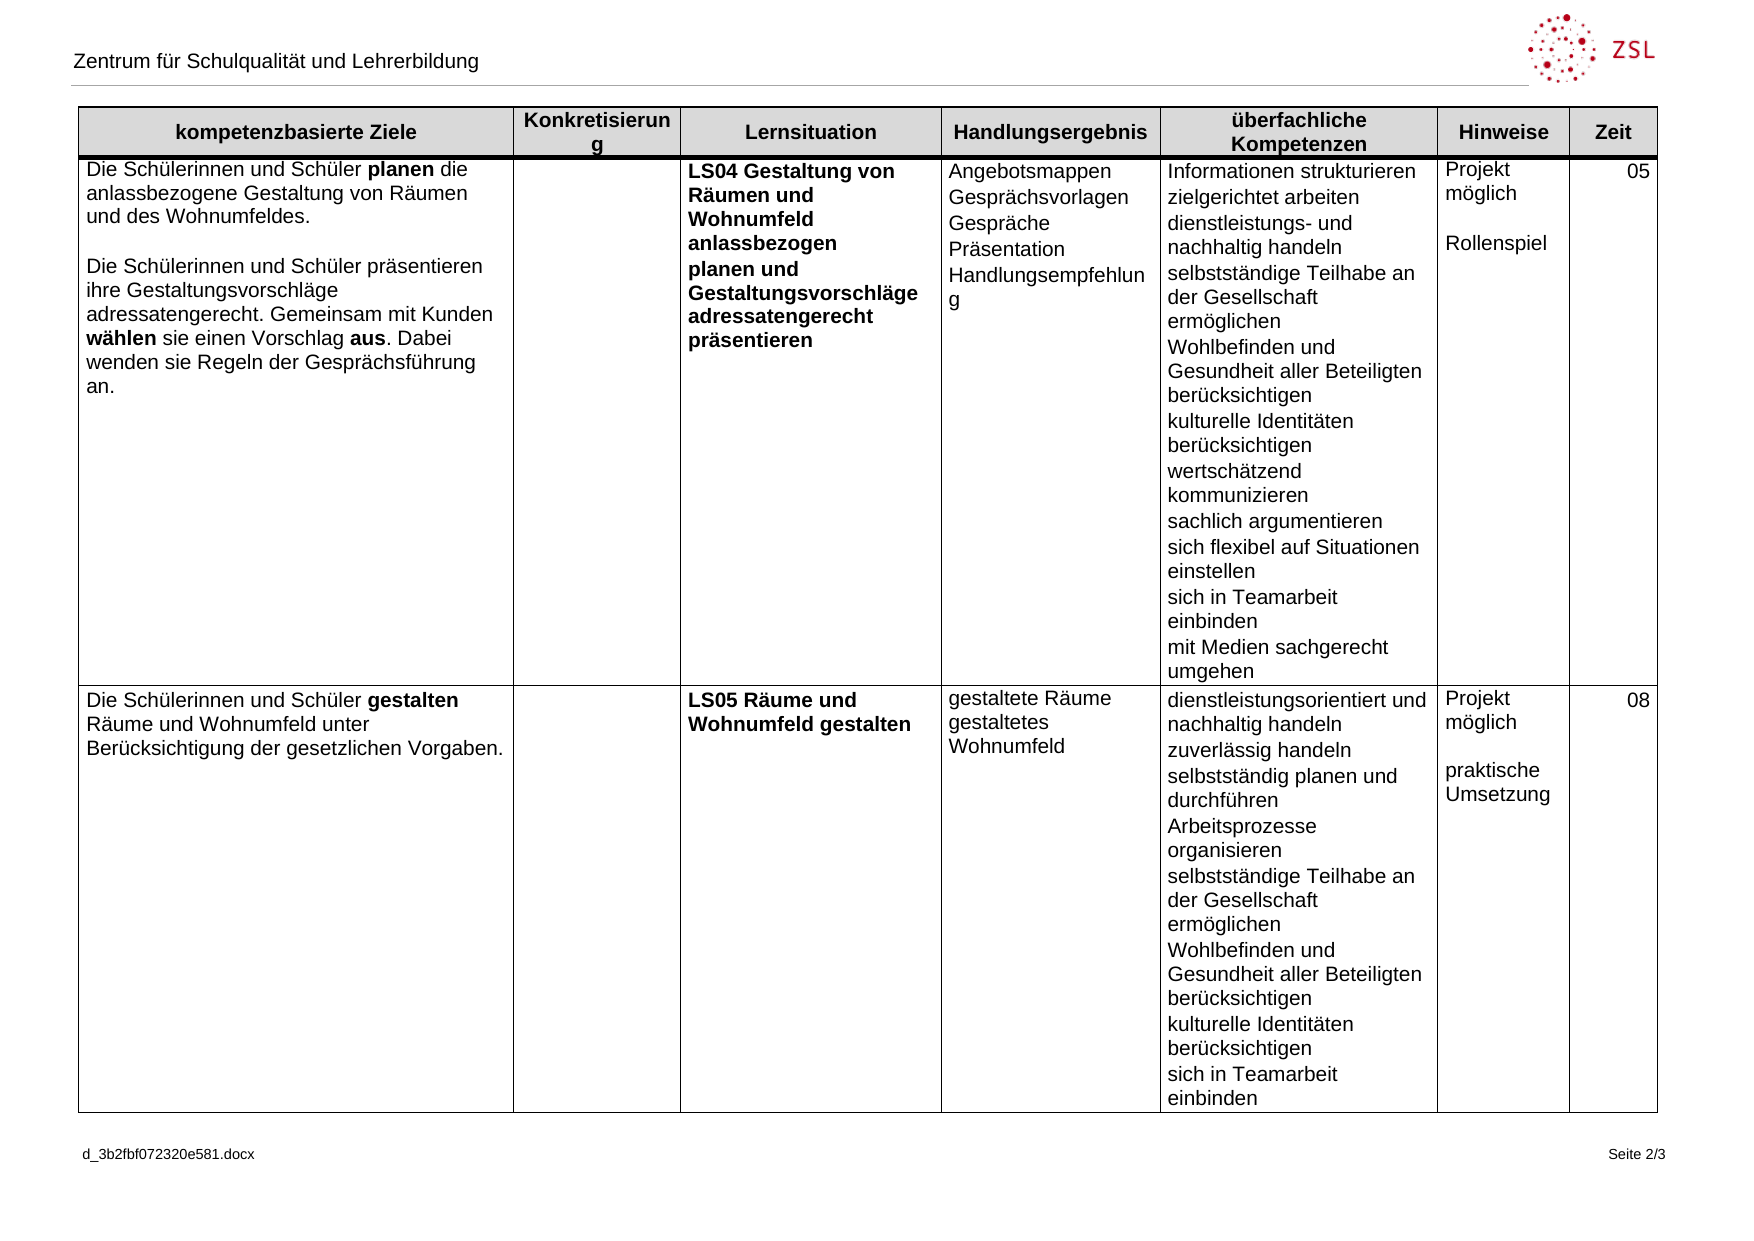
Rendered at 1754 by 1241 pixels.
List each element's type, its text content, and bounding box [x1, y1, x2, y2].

table_cell dienstleistungsorientiert und nachhaltig handeln zuverlässig handeln selbstständig planen und durchführen Arbeitsprozesse organisieren selbstständige Teilhabe an der Gesellschaft ermöglichen Wohlbefinden und Gesundheit aller Beteiligten berücksichtigen kulturelle Identitäten berücksichtigen sich in Teamarbeit einbinden [1161, 686, 1437, 1112]
table_cell LS04 Gestaltung von Räumen und Wohnumfeld anlassbezogen planen und Gestaltungsvorschläge adressatengerecht präsentieren [681, 160, 941, 684]
table_cell Die Schülerinnen und Schüler planen die anlassbezogene Gestaltung von Räumen und des Wohnumfeldes. Die Schülerinnen und Schüler präsentieren ihre Gestaltungsvorschläge adressatengerecht. Gemeinsam mit Kunden wählen sie einen Vorschlag aus. Dabei wenden sie Regeln der Gesprächsführung an. [79, 160, 513, 684]
table_cell Angebotsmappen Gesprächsvorlagen Gespräche Präsentation Handlungsempfehlung [942, 160, 1160, 684]
table_cell 05 [1570, 160, 1657, 684]
table_cell Informationen strukturieren zielgerichtet arbeiten dienstleistungs- und nachhaltig handeln selbstständige Teilhabe an der Gesellschaft ermöglichen Wohlbefinden und Gesundheit aller Beteiligten berücksichtigen kulturelle Identitäten berücksichtigen wertschätzend kommunizieren sachlich argumentieren sich flexibel auf Situationen einstellen sich in Teamarbeit einbinden mit Medien sachgerecht umgehen [1161, 160, 1437, 684]
table_header Handlungsergebnis [942, 108, 1160, 155]
table_cell Die Schülerinnen und Schüler gestalten Räume und Wohnumfeld unter Berücksichtigung der gesetzlichen Vorgaben. [79, 686, 513, 1112]
table_header überfachliche Kompetenzen [1161, 108, 1437, 155]
table_cell [514, 160, 680, 684]
table_header Konkretisierung [514, 108, 680, 155]
table_header Zeit [1570, 108, 1657, 155]
table_cell Projekt möglich praktische Umsetzung [1438, 686, 1569, 1112]
table_cell Projekt möglich Rollenspiel [1438, 160, 1569, 684]
table_cell LS05 Räume und Wohnumfeld gestalten [681, 686, 941, 1112]
table_header Lernsituation [681, 108, 941, 155]
table_header Hinweise [1438, 108, 1569, 155]
table_cell [514, 686, 680, 1112]
table_cell gestaltete Räume gestaltetes Wohnumfeld [942, 686, 1160, 1112]
table_cell 08 [1570, 686, 1657, 1112]
picture [1526, 13, 1657, 85]
table_header kompetenzbasierte Ziele [79, 108, 513, 155]
